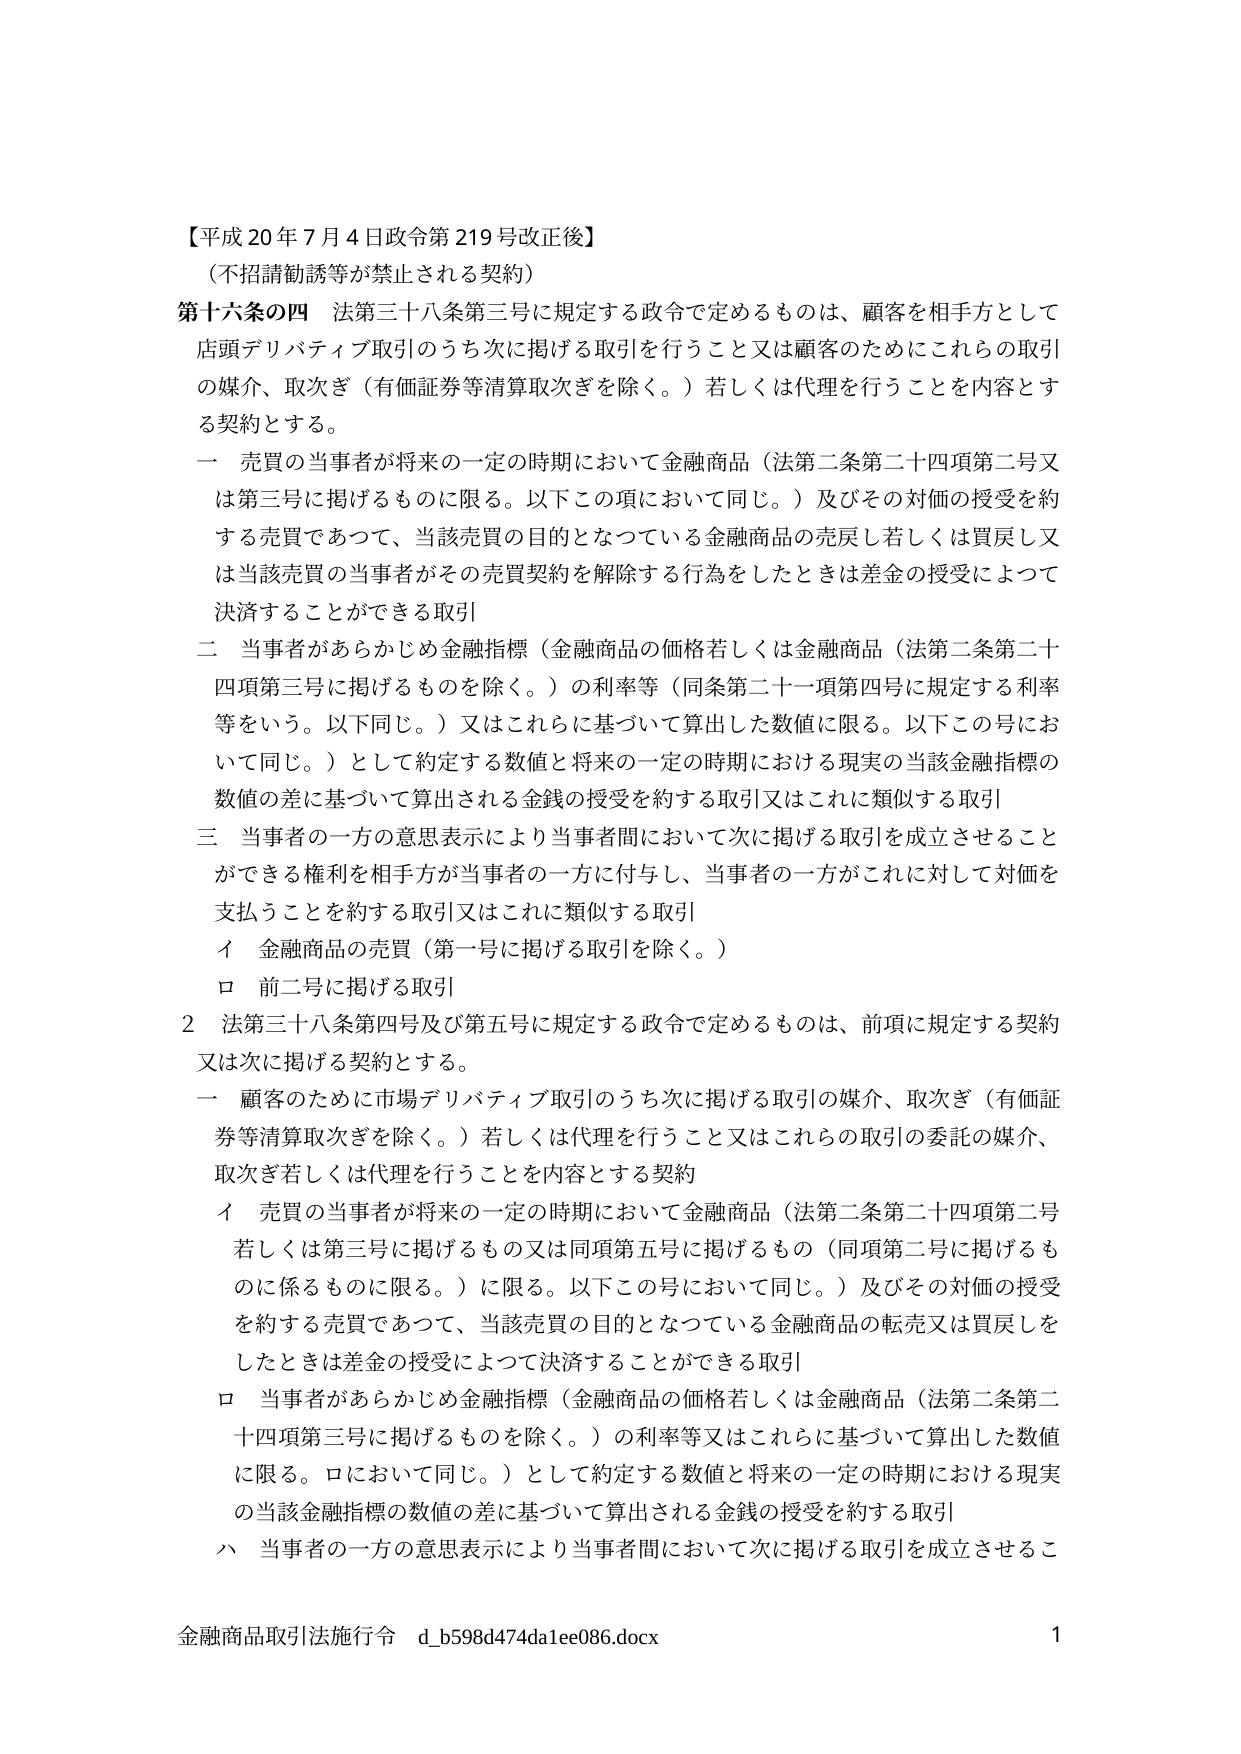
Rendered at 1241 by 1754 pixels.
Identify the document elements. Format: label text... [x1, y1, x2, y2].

text 第十六条の四 法第三十八条第三号に規定する政令で定めるものは、顧客を相手方として店頭デリバティブ取引のうち次に掲げる取引を行うこと又は顧客のためにこれらの取引の媒介、取次ぎ（有価証券等清算取次ぎを除く。）若しくは代理を行うことを内容とする契約とする。 [177, 292, 1063, 442]
text （不招請勧誘等が禁止される契約） [196, 254, 1063, 292]
text ２ 法第三十八条第四号及び第五号に規定する政令で定めるものは、前項に規定する契約又は次に掲げる契約とする。 [177, 1004, 1063, 1079]
text ロ 前二号に掲げる取引 [215, 967, 1063, 1004]
text イ 売買の当事者が将来の一定の時期において金融商品（法第二条第二十四項第二号若しくは第三号に掲げるもの又は同項第五号に掲げるもの（同項第二号に掲げるものに係るものに限る。）に限る。以下この号において同じ。）及びその対価の授受を約する売買であつて、当該売買の目的となつている金融商品の転売又は買戻しをしたときは差金の授受によつて決済することができる取引 [215, 1192, 1063, 1379]
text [215, 1529, 1063, 1567]
text 一 売買の当事者が将来の一定の時期において金融商品（法第二条第二十四項第二号又は第三号に掲げるものに限る。以下この項において同じ。）及びその対価の授受を約する売買であつて、当該売買の目的となつている金融商品の売戻し若しくは買戻し又は当該売買の当事者がその売買契約を解除する行為をしたときは差金の授受によつて決済することができる取引 [196, 442, 1063, 629]
text イ 金融商品の売買（第一号に掲げる取引を除く。） [215, 929, 1063, 967]
text 【平成20年7月4日政令第219号改正後】 [177, 217, 1063, 254]
text 三 当事者の一方の意思表示により当事者間において次に掲げる取引を成立させることができる権利を相手方が当事者の一方に付与し、当事者の一方がこれに対して対価を支払うことを約する取引又はこれに類似する取引 [196, 817, 1063, 929]
text 一 顧客のために市場デリバティブ取引のうち次に掲げる取引の媒介、取次ぎ（有価証券等清算取次ぎを除く。）若しくは代理を行うこと又はこれらの取引の委託の媒介、取次ぎ若しくは代理を行うことを内容とする契約 [196, 1079, 1063, 1192]
text 二 当事者があらかじめ金融指標（金融商品の価格若しくは金融商品（法第二条第二十四項第三号に掲げるものを除く。）の利率等（同条第二十一項第四号に規定する利率等をいう。以下同じ。）又はこれらに基づいて算出した数値に限る。以下この号において同じ。）として約定する数値と将来の一定の時期における現実の当該金融指標の数値の差に基づいて算出される金銭の授受を約する取引又はこれに類似する取引 [196, 629, 1063, 817]
text ロ 当事者があらかじめ金融指標（金融商品の価格若しくは金融商品（法第二条第二十四項第三号に掲げるものを除く。）の利率等又はこれらに基づいて算出した数値に限る。ロにおいて同じ。）として約定する数値と将来の一定の時期における現実の当該金融指標の数値の差に基づいて算出される金銭の授受を約する取引 [215, 1379, 1063, 1529]
